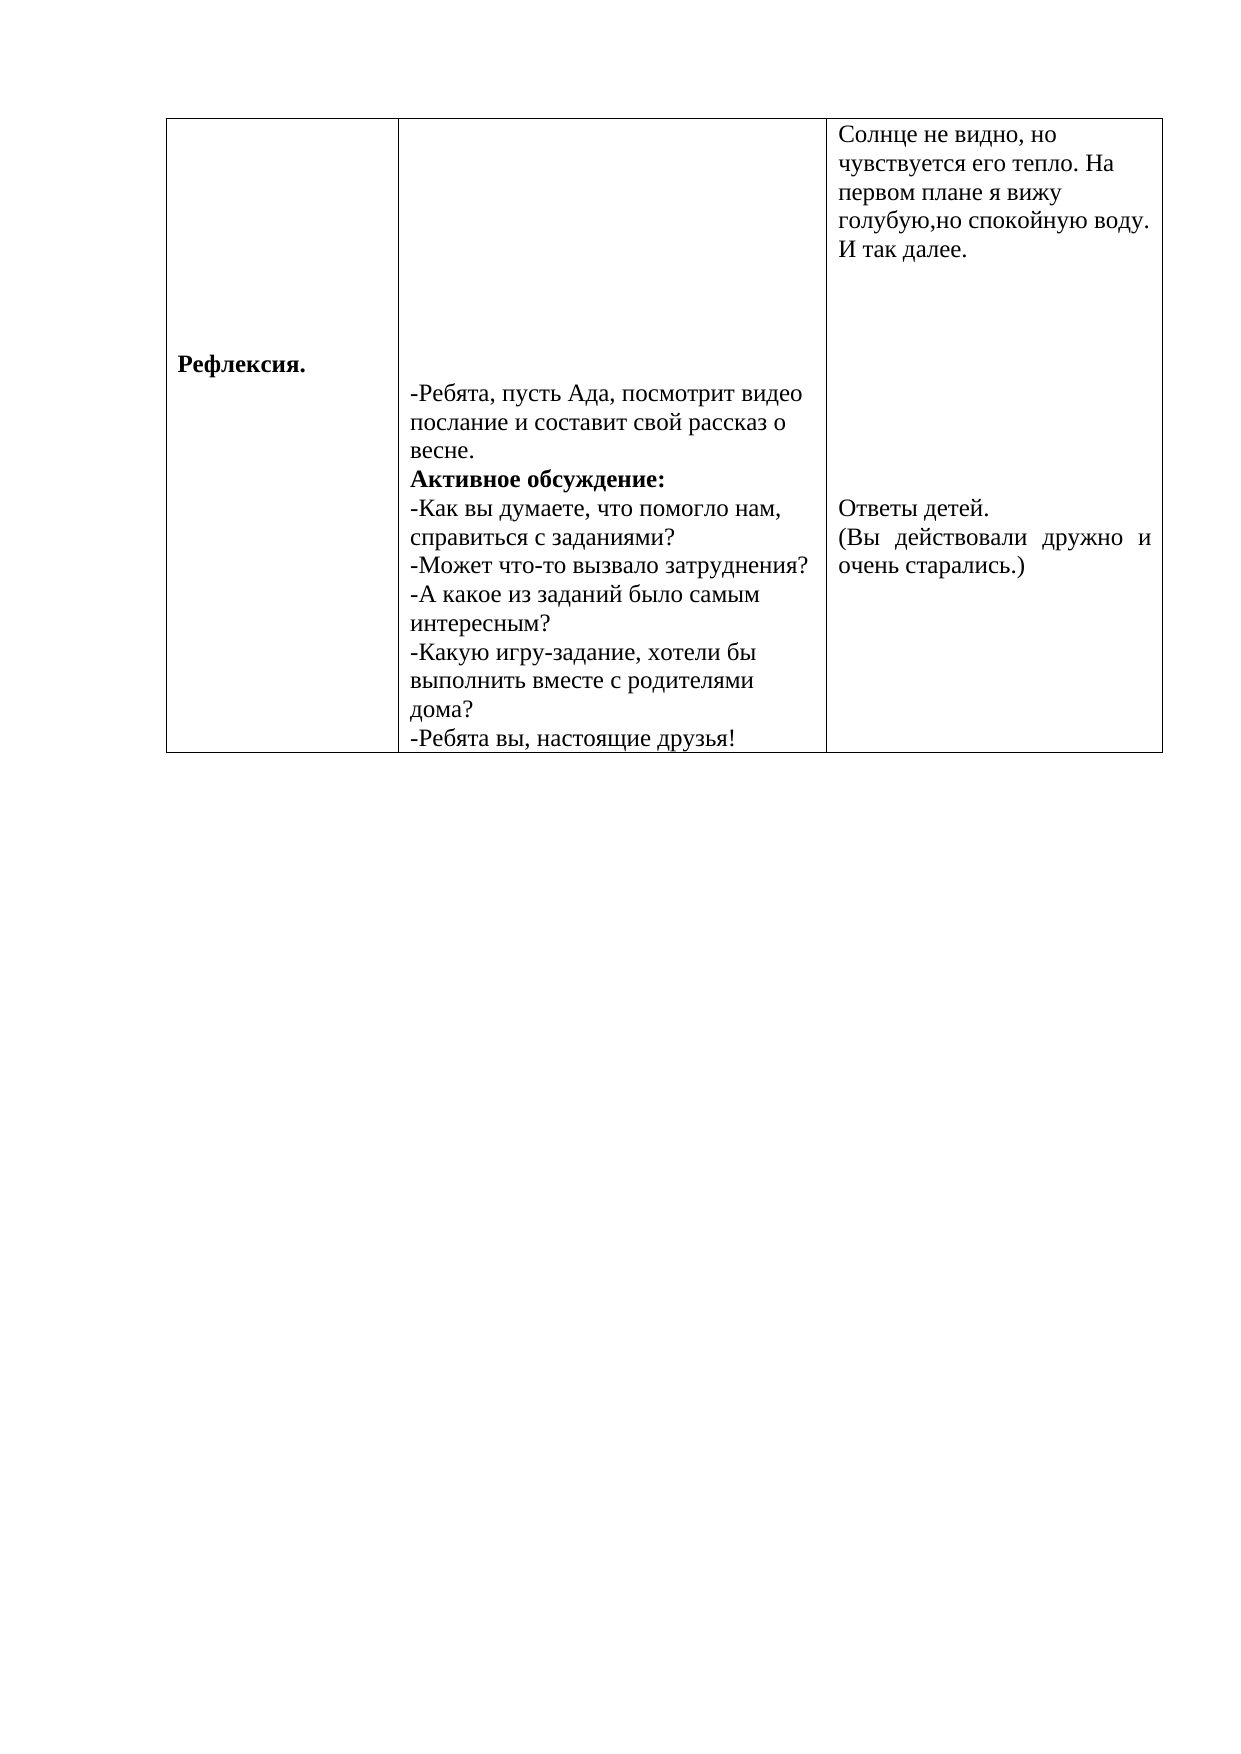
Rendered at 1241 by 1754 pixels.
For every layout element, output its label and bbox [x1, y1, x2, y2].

table_cell [399, 119, 826, 752]
table_cell [167, 119, 398, 752]
table_cell [827, 119, 1162, 752]
